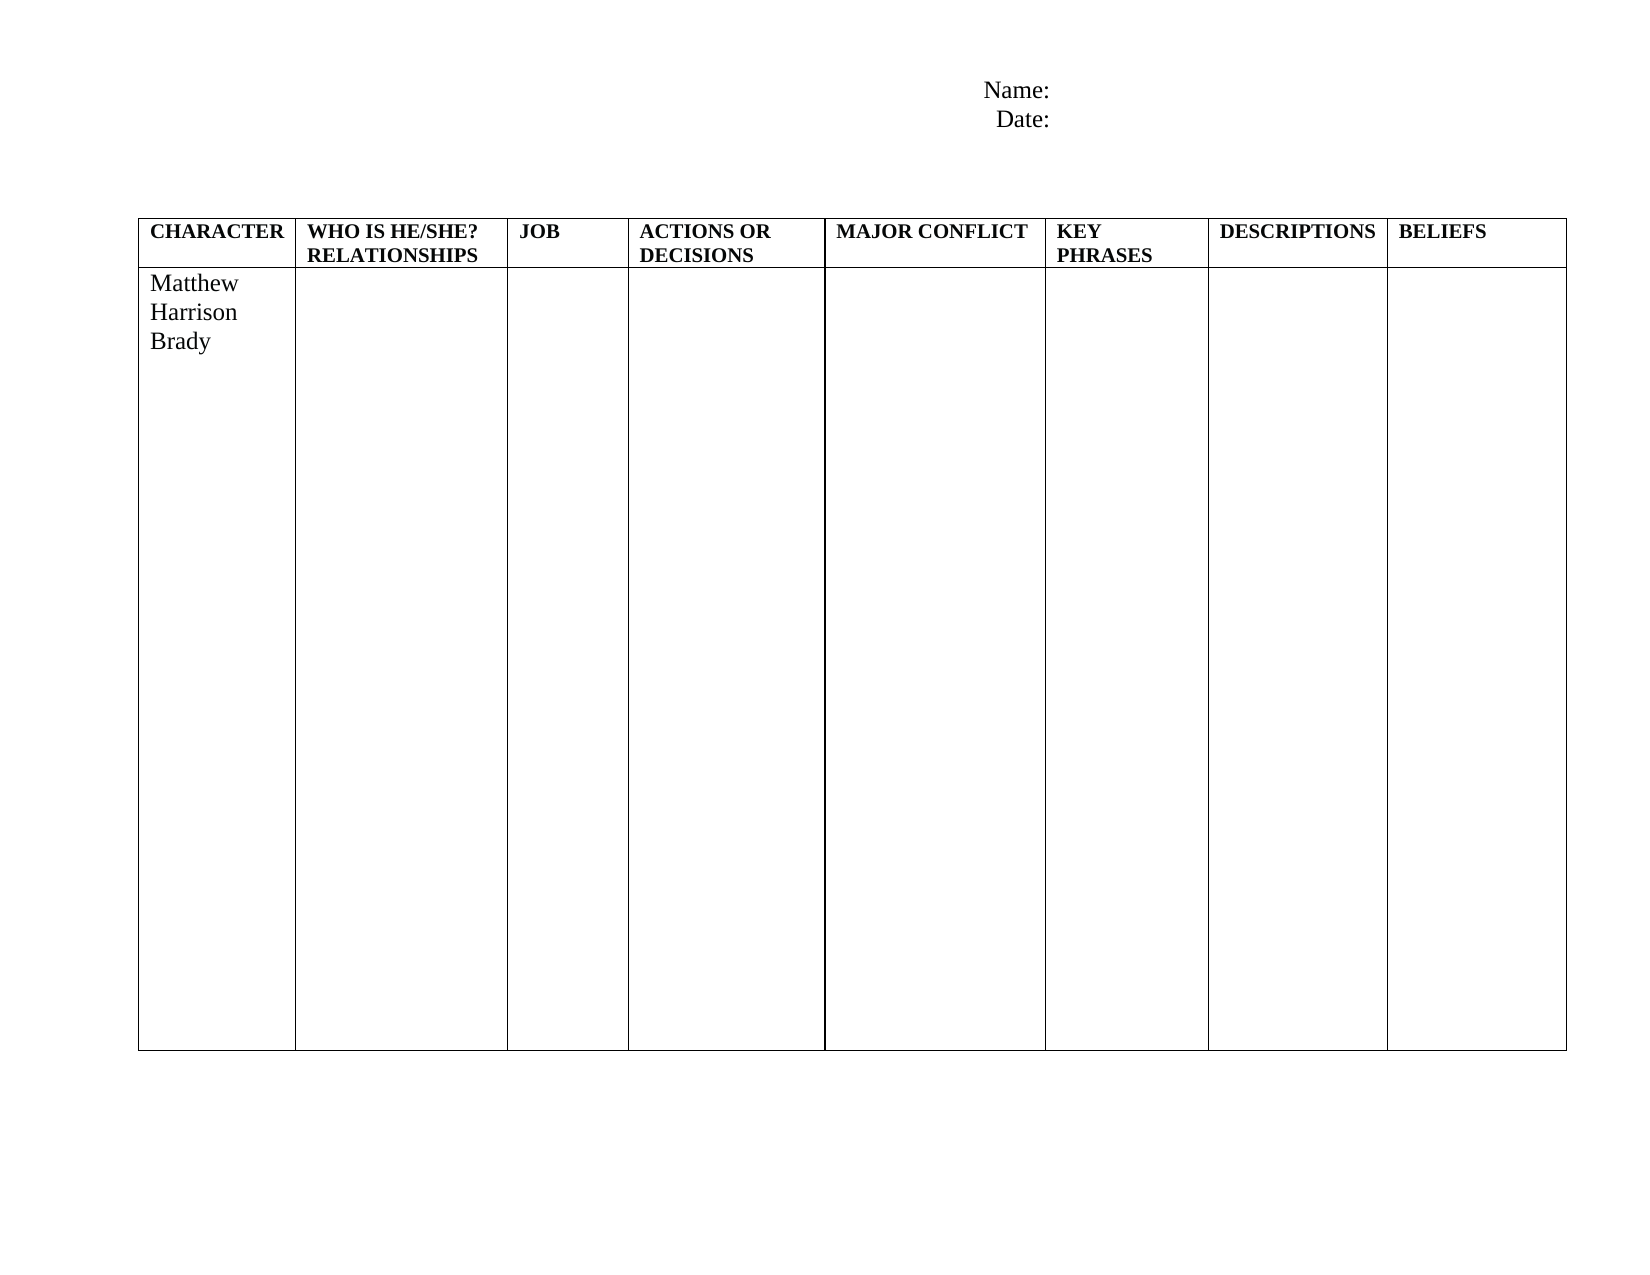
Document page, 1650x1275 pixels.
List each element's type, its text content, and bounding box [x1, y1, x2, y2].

table_header CHARACTER [139, 219, 295, 267]
table_header KEY PHRASES [1046, 219, 1208, 267]
table_header JOB [508, 219, 628, 267]
table_header ACTIONS OR DECISIONS [629, 219, 824, 267]
table_cell [508, 268, 628, 1049]
table_cell [296, 268, 507, 1049]
table_header WHO IS HE/SHE? RELATIONSHIPS [296, 219, 507, 267]
table_cell [629, 268, 824, 1049]
table_header DESCRIPTIONS [1209, 219, 1387, 267]
table_header BELIEFS [1388, 219, 1566, 267]
table_cell [1046, 268, 1208, 1049]
table_cell Matthew Harrison Brady [139, 268, 295, 1049]
table_cell [1209, 268, 1387, 1049]
table_cell [826, 268, 1045, 1049]
table_cell [1388, 268, 1566, 1049]
table_header MAJOR CONFLICT [826, 219, 1045, 267]
